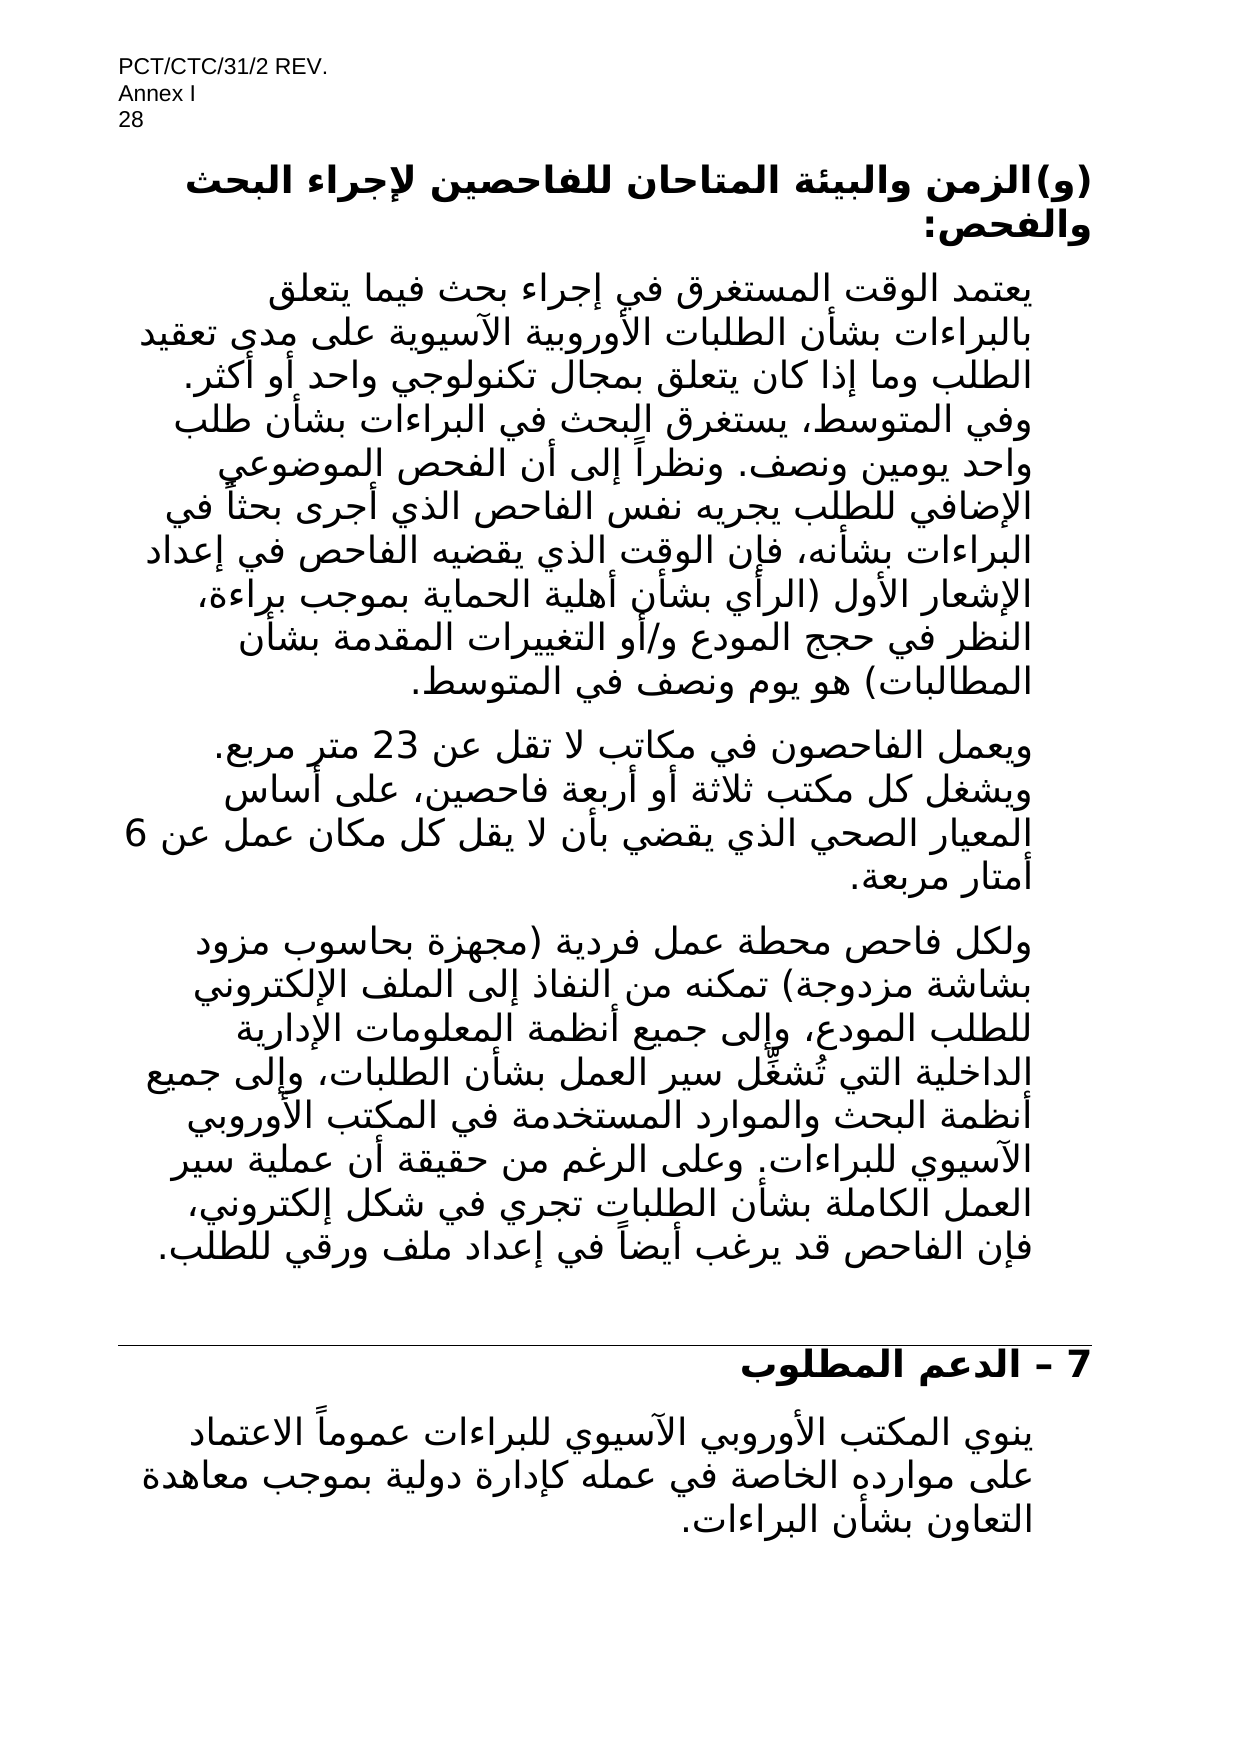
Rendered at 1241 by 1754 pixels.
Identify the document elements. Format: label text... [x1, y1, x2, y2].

text ويعمل الفاحصون في مكاتب لا تقل عن 23 متر مربع. ويشغل كل مكتب ثلاثة أو أربعة فاحصين، على أساس المعيار الصحي الذي يقضي بأن لا يقل كل مكان عمل عن 6 أمتار مربعة. [118, 724, 1033, 898]
text يعتمد الوقت المستغرق في إجراء بحث فيما يتعلق بالبراءات بشأن الطلبات الأوروبية الآسيوية على مدى تعقيد الطلب وما إذا كان يتعلق بمجال تكنولوجي واحد أو أكثر. وفي المتوسط، يستغرق البحث في البراءات بشأن طلب واحد يومين ونصف. ونظراً إلى أن الفحص الموضوعي الإضافي للطلب يجريه نفس الفاحص الذي أجرى بحثاً في البراءات بشأنه، فإن الوقت الذي يقضيه الفاحص في إعداد الإشعار الأول (الرأي بشأن أهلية الحماية بموجب براءة، النظر في حجج المودع و/أو التغييرات المقدمة بشأن المطالبات) هو يوم ونصف في المتوسط. [118, 267, 1033, 703]
text ولكل فاحص محطة عمل فردية (مجهزة بحاسوب مزود بشاشة مزدوجة) تمكنه من النفاذ إلى الملف الإلكتروني للطلب المودع، وإلى جميع أنظمة المعلومات الإدارية الداخلية التي تُشغِّل سير العمل بشأن الطلبات، وإلى جميع أنظمة البحث والموارد المستخدمة في المكتب الأوروبي الآسيوي للبراءات. وعلى الرغم من حقيقة أن عملية سير العمل الكاملة بشأن الطلبات تجري في شكل إلكتروني، فإن الفاحص قد يرغب أيضاً في إعداد ملف ورقي للطلب. [118, 919, 1033, 1268]
text ينوي المكتب الأوروبي الآسيوي للبراءات عموماً الاعتماد على موارده الخاصة في عمله كإدارة دولية بموجب معاهدة التعاون بشأن البراءات. [118, 1410, 1034, 1541]
text (و) الزمن والبيئة المتاحان للفاحصين لإجراء البحث والفحص: [118, 158, 1092, 246]
text 7 – الدعم المطلوب [118, 1346, 1092, 1385]
